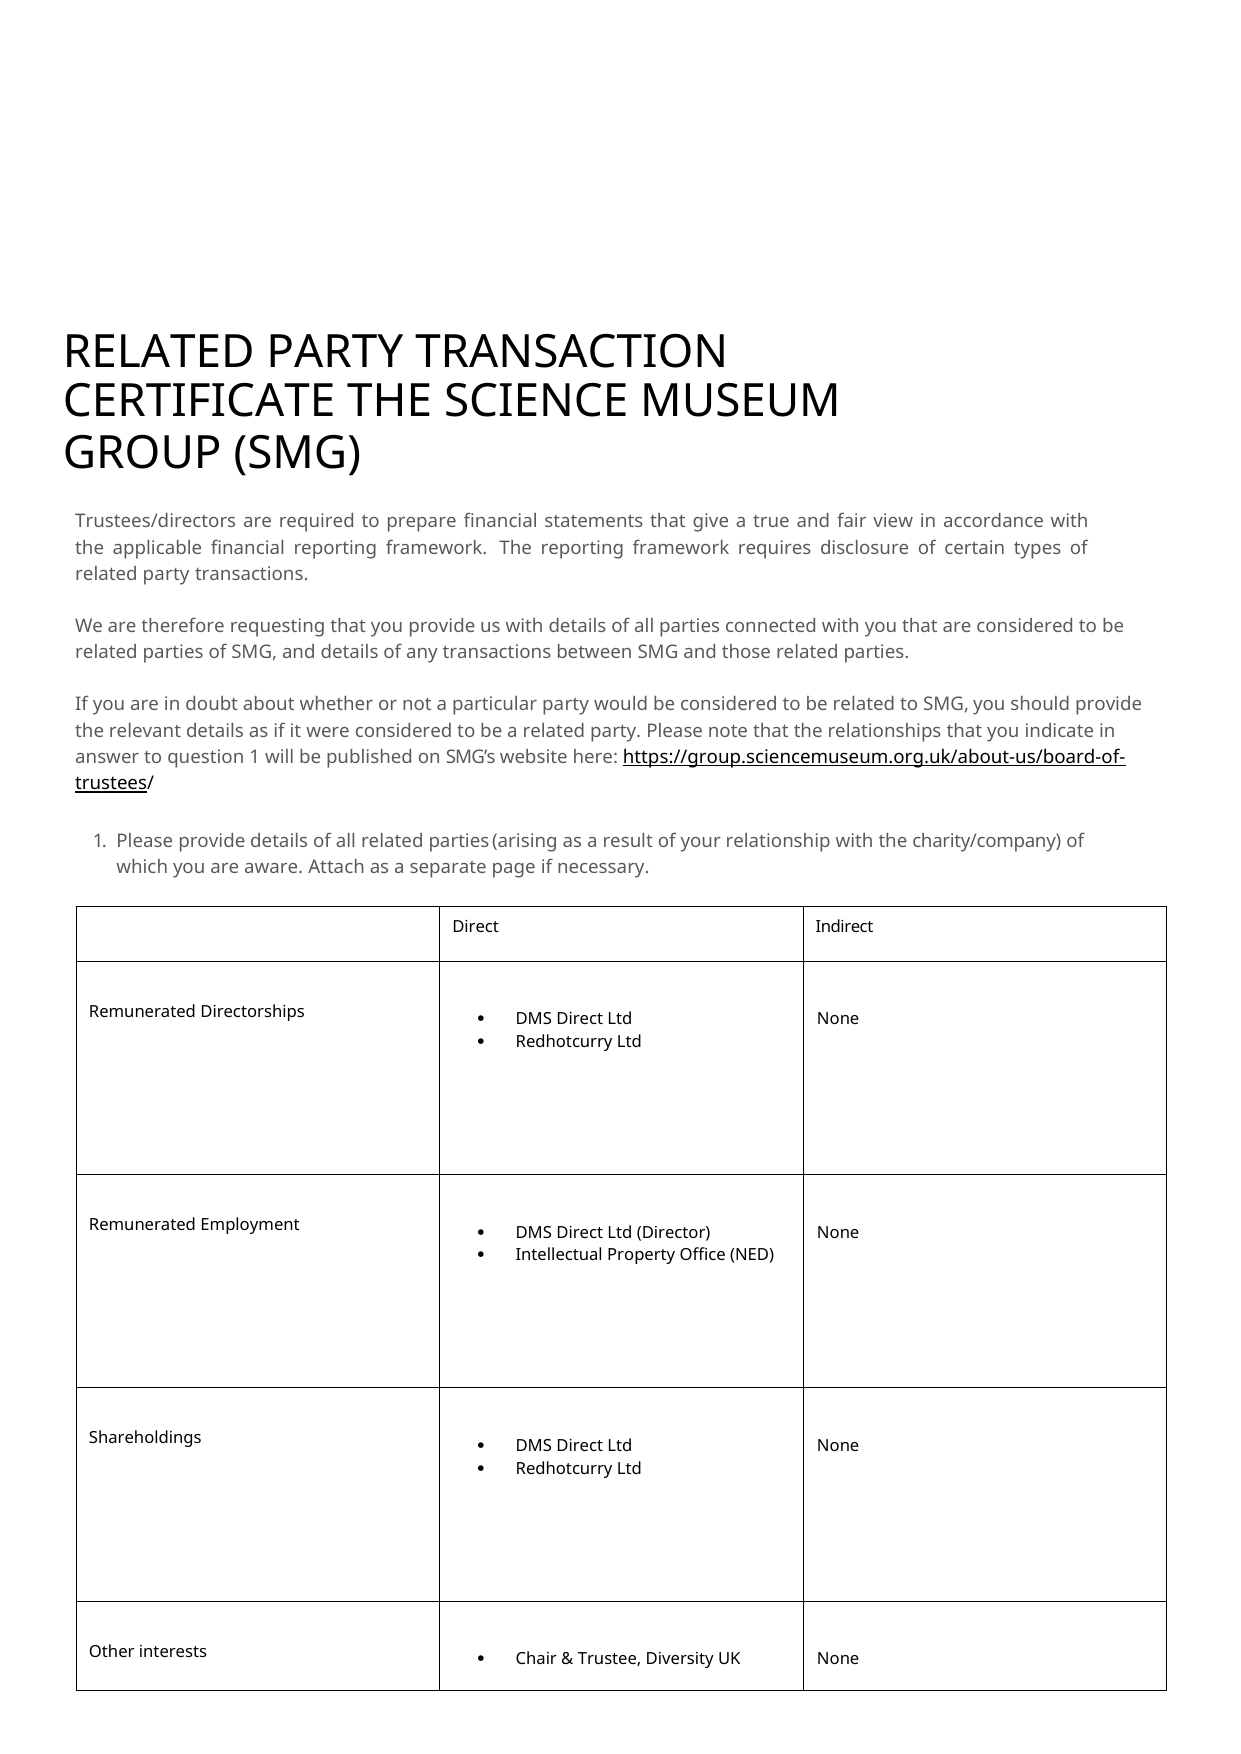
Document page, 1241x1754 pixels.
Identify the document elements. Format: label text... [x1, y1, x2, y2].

text If you are in doubt about whether or not a particular party would be considered to be related to SMG, you should provide the relevant details as if it were considered to be a related party. Please note that the relationships that you indicate in answer to question 1 will be published on SMG’s website here: https://group.sciencemuseum.org.uk/about-us/board-of-trustees/ [75, 691, 1151, 795]
table_cell Remunerated Directorships [77, 962, 439, 1174]
text Trustees/directors are required to prepare financial statements that give a true and fair view in accordance with the applicable financial reporting framework. The reporting framework requires disclosure of certain types of related party transactions. [75, 482, 1088, 586]
text We are therefore requesting that you provide us with details of all parties connected with you that are considered to be related parties of SMG, and details of any transactions between SMG and those related parties. [75, 612, 1151, 664]
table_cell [440, 1602, 803, 1690]
table_cell None [804, 1602, 1166, 1690]
table_cell Other interests [77, 1602, 439, 1690]
list Please provide details of all related parties (arising as a result of your relationship with the charity/company) of which you are aware. Attach as a separate page if necessary. [93, 827, 1113, 879]
table_cell None [804, 1388, 1166, 1601]
table_header Indirect [804, 907, 1166, 961]
table_cell None [804, 962, 1166, 1174]
table_cell DMS Direct Ltd Redhotcurry Ltd [440, 1388, 803, 1601]
table_cell DMS Direct Ltd (Director) Intellectual Property Office (NED) [440, 1175, 803, 1387]
table_cell DMS Direct Ltd Redhotcurry Ltd [440, 962, 803, 1174]
text RELATED PARTY TRANSACTION CERTIFICATE THE SCIENCE MUSEUM GROUP (SMG) [63, 326, 966, 482]
table_cell Shareholdings [77, 1388, 439, 1601]
table_cell None [804, 1175, 1166, 1387]
table_header [77, 907, 439, 961]
table_header Direct [440, 907, 803, 961]
table_cell Remunerated Employment [77, 1175, 439, 1387]
